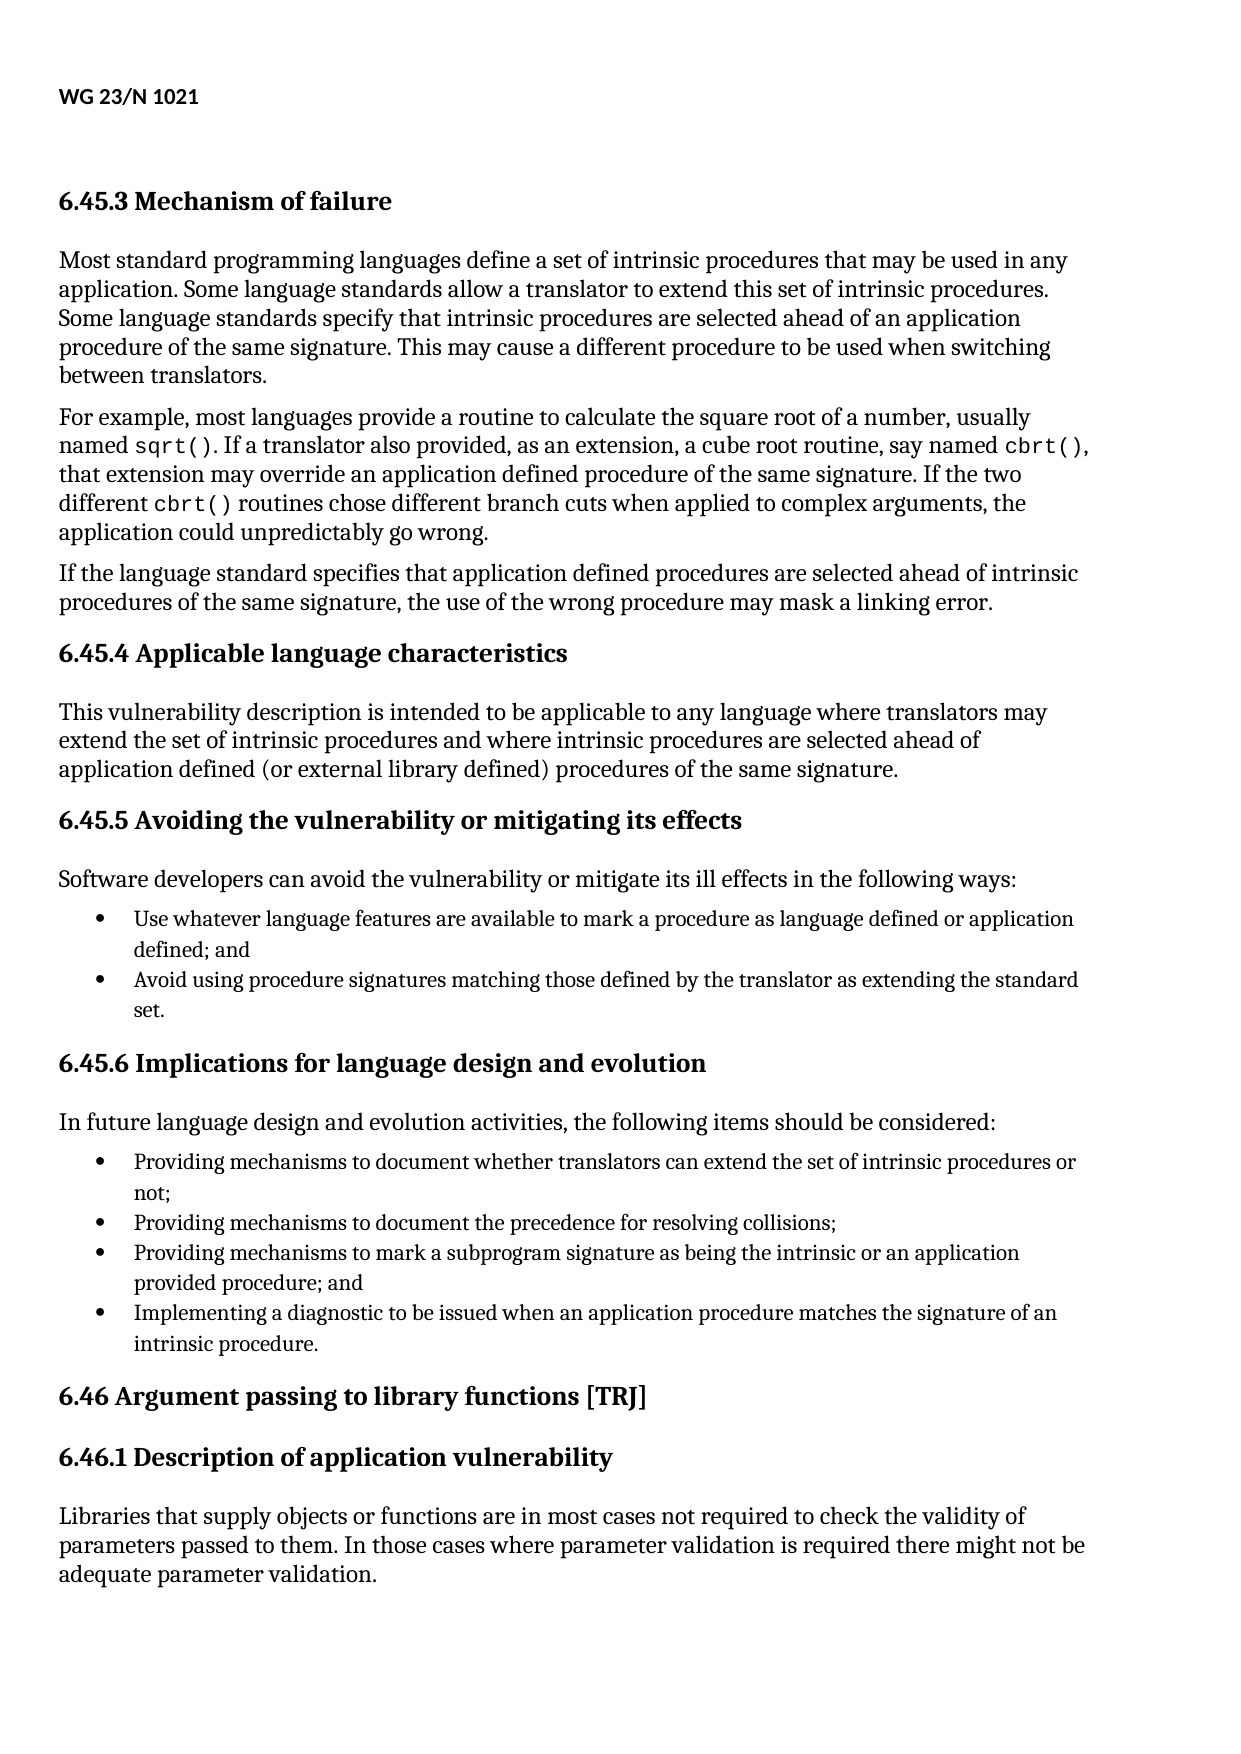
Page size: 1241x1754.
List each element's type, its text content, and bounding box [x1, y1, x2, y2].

list Providing mechanisms to document the precedence for resolving collisions; [96, 1209, 1099, 1236]
subtitle 6.45.4 Applicable language characteristics [58, 638, 1099, 669]
subtitle 6.46.1 Description of application vulnerability [58, 1442, 1099, 1473]
list Avoid using procedure signatures matching those defined by the translator as extending the standard set. [96, 967, 1099, 1023]
subtitle 6.45.6 Implications for language design and evolution [58, 1048, 1099, 1079]
text If the language standard specifies that application defined procedures are selected ahead of intrinsic procedures of the same signature, the use of the wrong procedure may mask a linking error. [58, 559, 1099, 617]
list Providing mechanisms to document whether translators can extend the set of intrinsic procedures or not; [96, 1149, 1099, 1206]
text In future language design and evolution activities, the following items should be considered: [58, 1108, 1099, 1137]
list Use whatever language features are available to mark a procedure as language defined or application defined; and [96, 906, 1099, 963]
text For example, most languages provide a routine to calculate the square root of a number, usually named sqrt(). If a translator also provided, as an extension, a cube root routine, say named cbrt(), that extension may override an application defined procedure of the same signature. If the two different cbrt() routines chose different branch cuts when applied to complex arguments, the application could unpredictably go wrong. [58, 402, 1099, 547]
text Libraries that supply objects or functions are in most cases not required to check the validity of parameters passed to them. In those cases where parameter validation is required there might not be adequate parameter validation. [58, 1502, 1099, 1588]
list Providing mechanisms to mark a subprogram signature as being the intrinsic or an application provided procedure; and [96, 1240, 1099, 1296]
text This vulnerability description is intended to be applicable to any language where translators may extend the set of intrinsic procedures and where intrinsic procedures are selected ahead of application defined (or external library defined) procedures of the same signature. [58, 698, 1099, 784]
subtitle 6.46 Argument passing to library functions [TRJ] [58, 1381, 1099, 1413]
text Software developers can avoid the vulnerability or mitigate its ill effects in the following ways: [58, 865, 1099, 894]
list Implementing a diagnostic to be issued when an application procedure matches the signature of an intrinsic procedure. [96, 1300, 1099, 1357]
subtitle 6.45.3 Mechanism of failure [58, 186, 1099, 217]
text Most standard programming languages define a set of intrinsic procedures that may be used in any application. Some language standards allow a translator to extend this set of intrinsic procedures. Some language standards specify that intrinsic procedures are selected ahead of an application procedure of the same signature. This may cause a different procedure to be used when switching between translators. [58, 246, 1099, 390]
subtitle 6.45.5 Avoiding the vulnerability or mitigating its effects [58, 805, 1099, 836]
